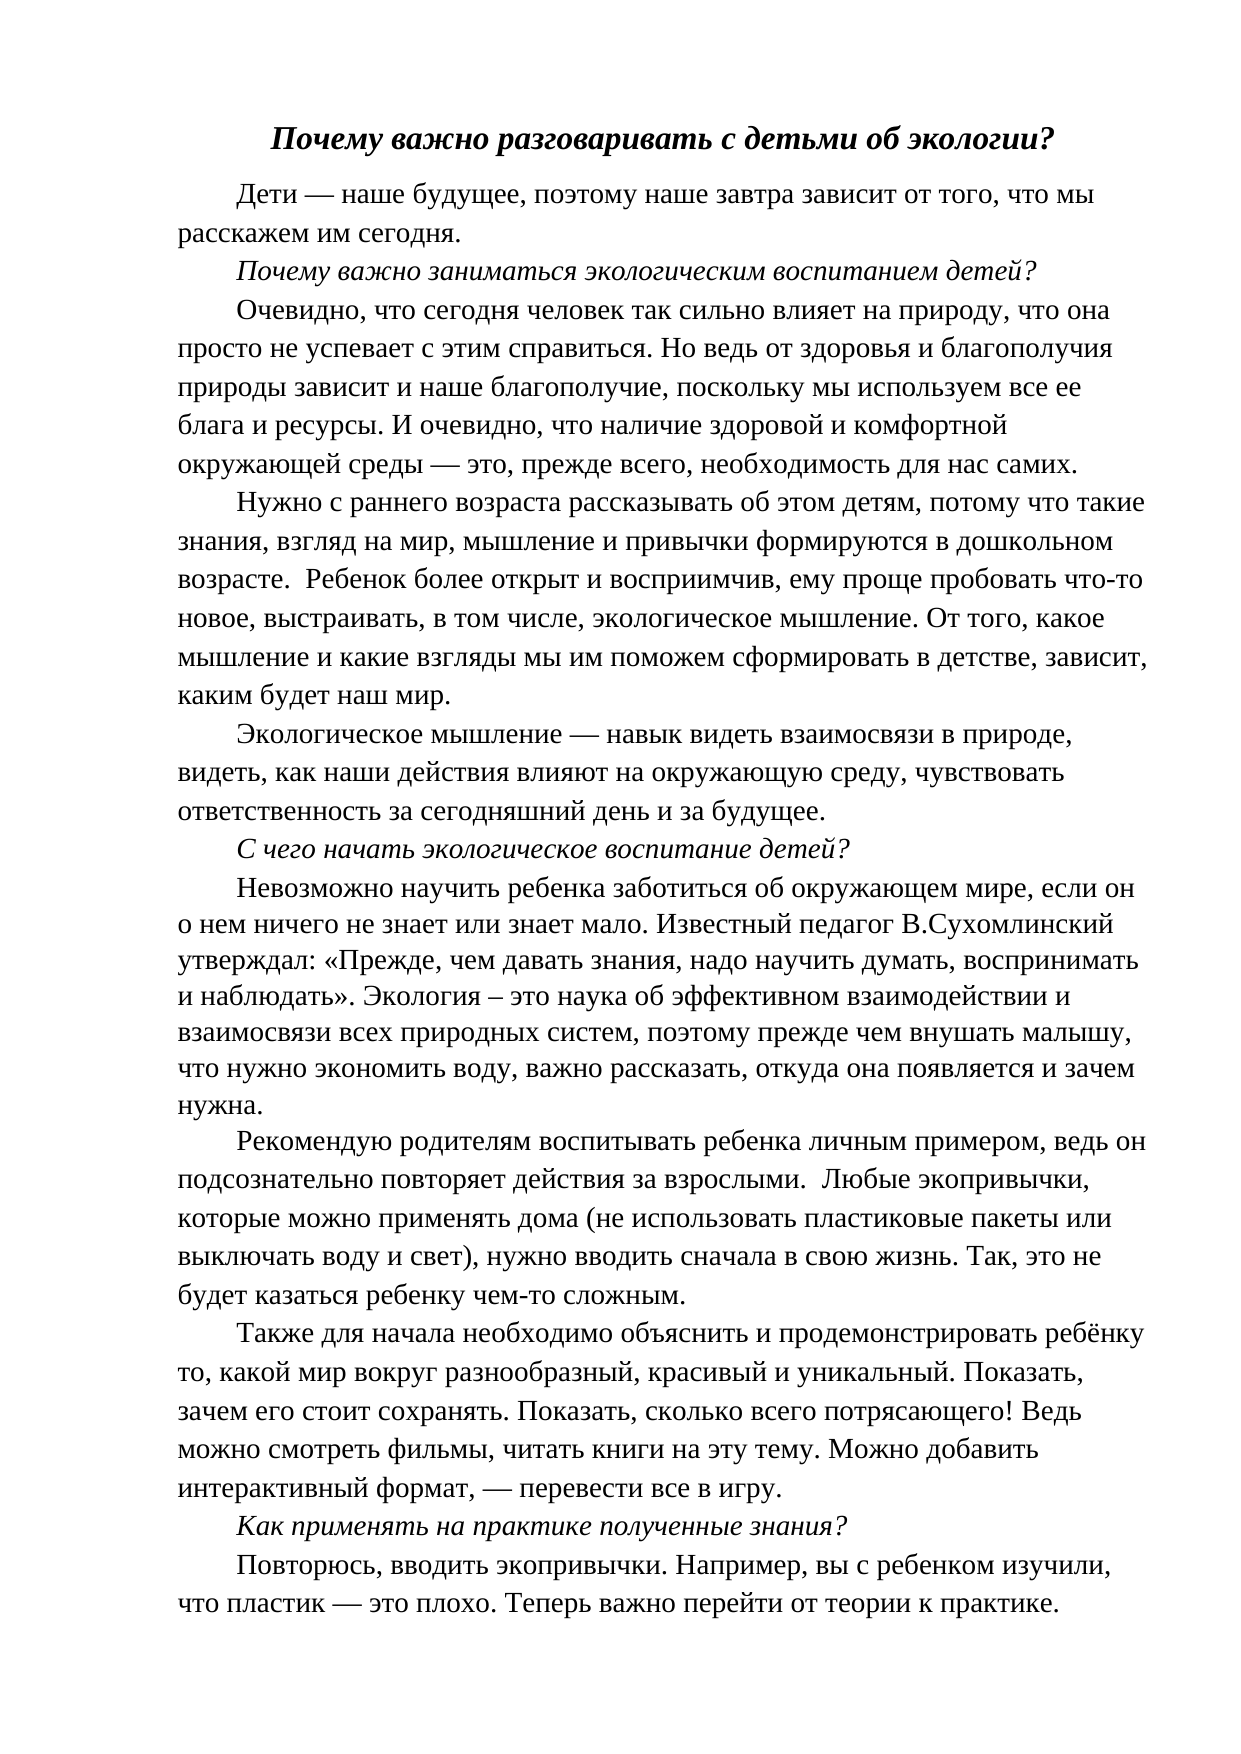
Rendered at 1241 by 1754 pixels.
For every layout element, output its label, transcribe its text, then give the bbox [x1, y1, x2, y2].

text Также для начала необходимо объяснить и продемонстрировать ребёнку то, какой мир вокруг разнообразный, красивый и уникальный. Показать, зачем его стоит сохранять. Показать, сколько всего потрясающего! Ведь можно смотреть фильмы, читать книги на эту тему. Можно добавить интерактивный формат, — перевести все в игру. [177, 1316, 1152, 1503]
text Дети — наше будущее, поэтому наше завтра зависит от того, что мы расскажем им сегодня. [177, 176, 1152, 248]
text Почему важно заниматься экологическим воспитанием детей? [177, 253, 1152, 287]
text Очевидно, что сегодня человек так сильно влияет на природу, что она просто не успевает с этим справиться. Но ведь от здоровья и благополучия природы зависит и наше благополучие, поскольку мы используем все ее блага и ресурсы. И очевидно, что наличие здоровой и комфортной окружающей среды — это, прежде всего, необходимость для нас самих. [177, 292, 1152, 479]
text Рекомендую родителям воспитывать ребенка личным примером, ведь он подсознательно повторяет действия за взрослыми. Любые экопривычки, которые можно применять дома (не использовать пластиковые пакеты или выключать воду и свет), нужно вводить сначала в свою жизнь. Так, это не будет казаться ребенку чем-то сложным. [177, 1123, 1152, 1311]
text Почему важно разговаривать с детьми об экологии? [177, 118, 1152, 156]
text Невозможно научить ребенка заботиться об окружающем мире, если он о нем ничего не знает или знает мало. Известный педагог В.Сухомлинский утверждал: «Прежде, чем давать знания, надо научить думать, воспринимать и наблюдать». Экология – это наука об эффективном взаимодействии и взаимосвязи всех природных систем, поэтому прежде чем внушать малышу, что нужно экономить воду, важно рассказать, откуда она появляется и зачем нужна. [177, 870, 1152, 1120]
text Как применять на практике полученные знания? [177, 1508, 1152, 1542]
text Нужно с раннего возраста рассказывать об этом детям, потому что такие знания, взгляд на мир, мышление и привычки формируются в дошкольном возрасте. Ребенок более открыт и восприимчив, ему проще пробовать что-то новое, выстраивать, в том числе, экологическое мышление. От того, какое мышление и какие взгляды мы им поможем сформировать в детстве, зависит, каким будет наш мир. [177, 484, 1152, 711]
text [177, 1547, 1152, 1619]
text С чего начать экологическое воспитание детей? [177, 831, 1152, 865]
text Экологическое мышление — навык видеть взаимосвязи в природе, видеть, как наши действия влияют на окружающую среду, чувствовать ответственность за сегодняшний день и за будущее. [177, 716, 1152, 826]
